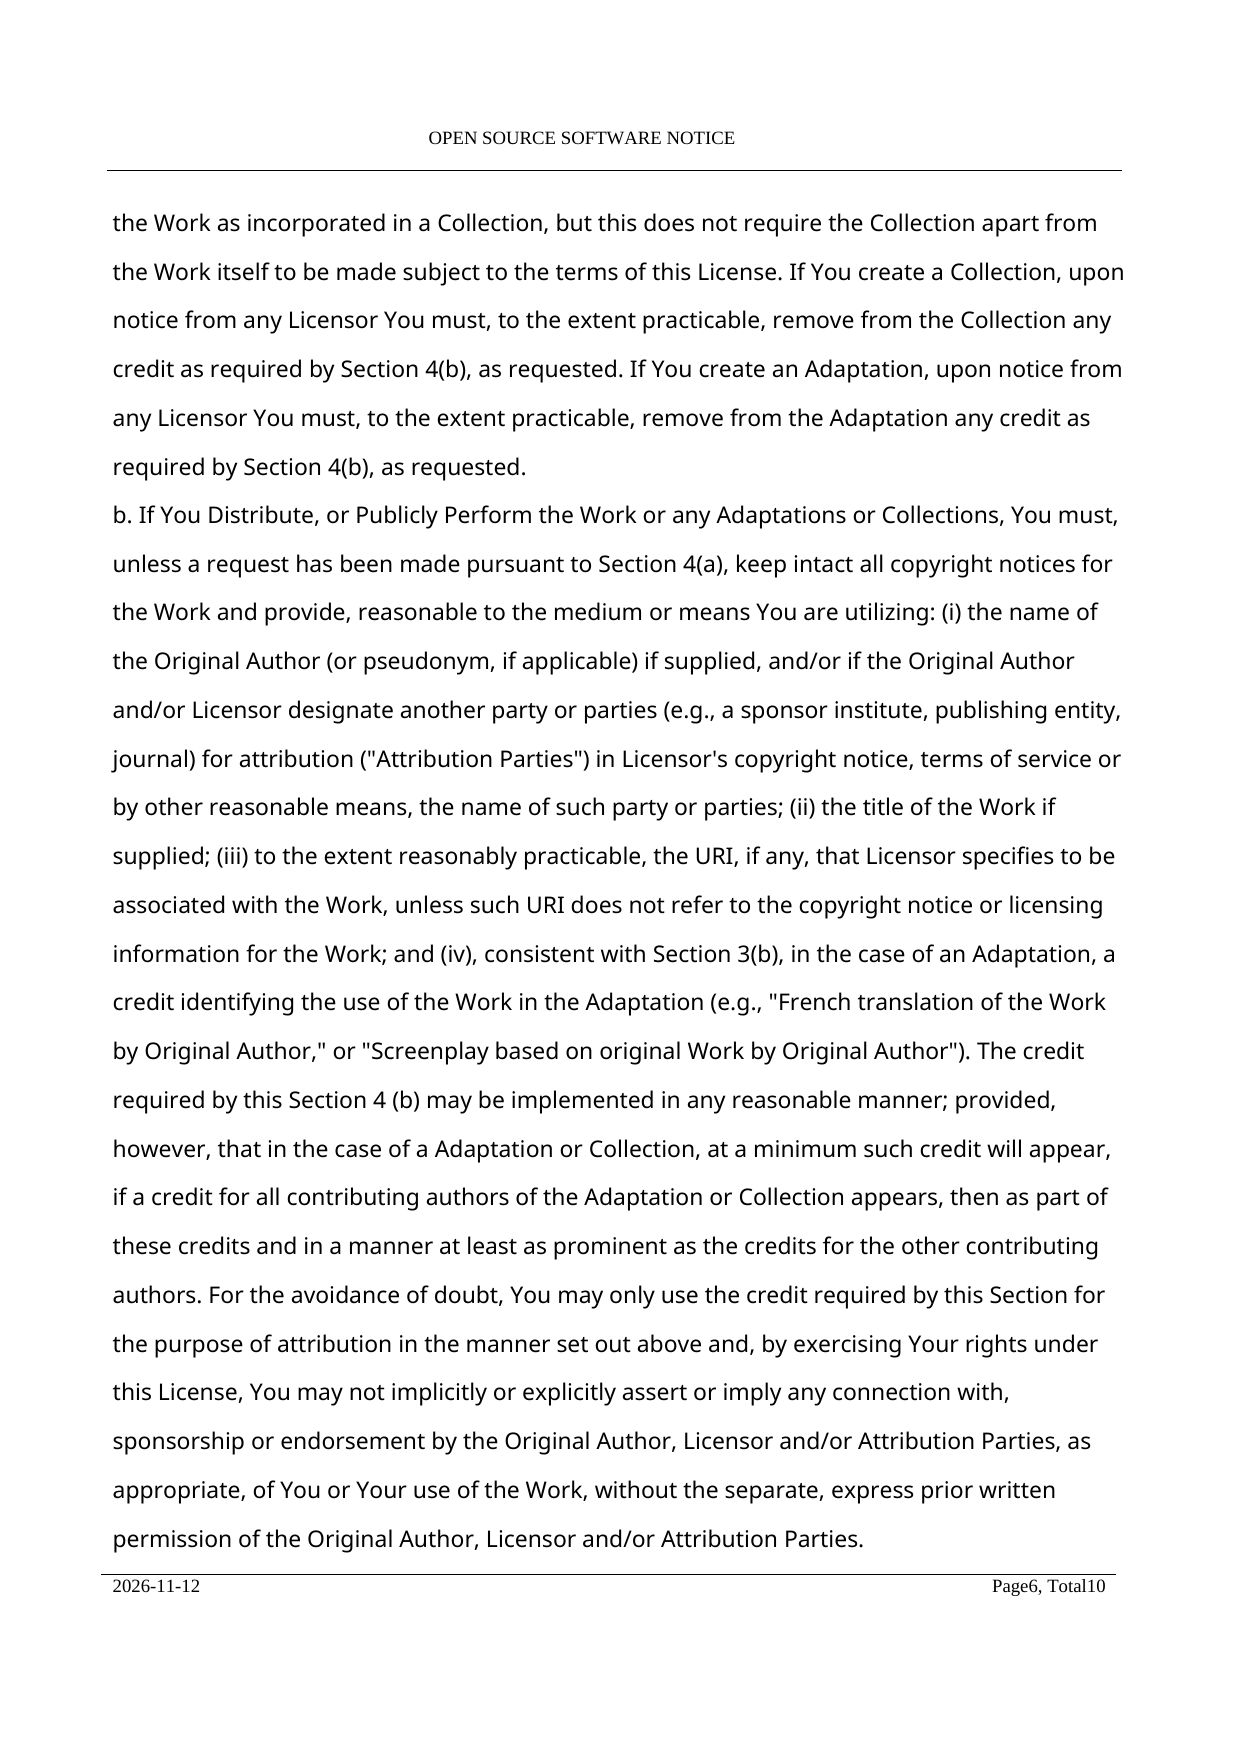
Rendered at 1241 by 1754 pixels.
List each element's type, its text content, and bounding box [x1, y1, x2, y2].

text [112, 206, 1128, 483]
text b. If You Distribute, or Publicly Perform the Work or any Adaptations or Collections, You must, unless a request has been made pursuant to Section 4(a), keep intact all copyright notices for the Work and provide, reasonable to the medium or means You are utilizing: (i) the name of the Original Author (or pseudonym, if applicable) if supplied, and/or if the Original Author and/or Licensor designate another party or parties (e.g., a sponsor institute, publishing entity, journal) for attribution ("Attribution Parties") in Licensor's copyright notice, terms of service or by other reasonable means, the name of such party or parties; (ii) the title of the Work if supplied; (iii) to the extent reasonably practicable, the URI, if any, that Licensor specifies to be associated with the Work, unless such URI does not refer to the copyright notice or licensing information for the Work; and (iv), consistent with Section 3(b), in the case of an Adaptation, a credit identifying the use of the Work in the Adaptation (e.g., "French translation of the Work by Original Author," or "Screenplay based on original Work by Original Author"). The credit required by this Section 4 (b) may be implemented in any reasonable manner; provided, however, that in the case of a Adaptation or Collection, at a minimum such credit will appear, if a credit for all contributing authors of the Adaptation or Collection appears, then as part of these credits and in a manner at least as prominent as the credits for the other contributing authors. For the avoidance of doubt, You may only use the credit required by this Section for the purpose of attribution in the manner set out above and, by exercising Your rights under this License, You may not implicitly or explicitly assert or imply any connection with, sponsorship or endorsement by the Original Author, Licensor and/or Attribution Parties, as appropriate, of You or Your use of the Work, without the separate, express prior written permission of the Original Author, Licensor and/or Attribution Parties. [112, 498, 1128, 1554]
